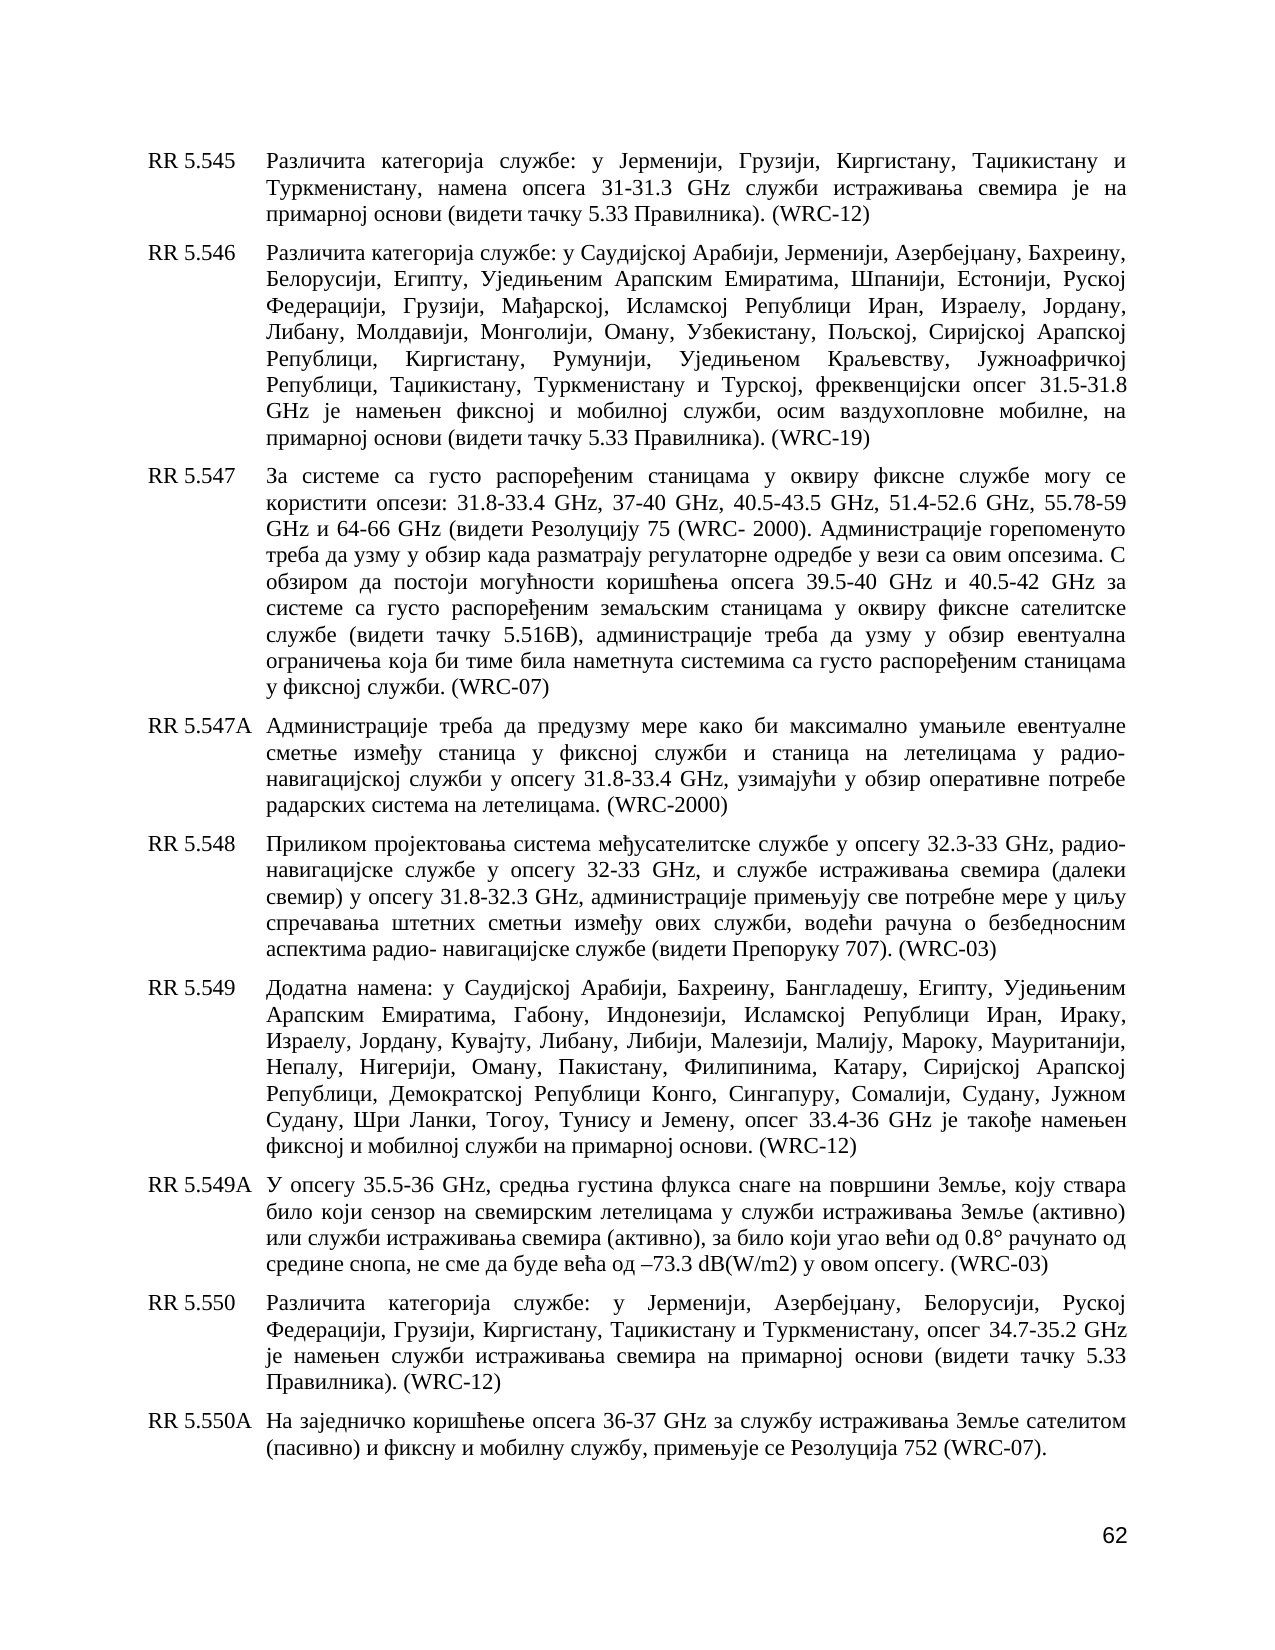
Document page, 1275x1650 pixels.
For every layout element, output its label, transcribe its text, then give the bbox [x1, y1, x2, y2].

text RR 5.550 Различита категорија службе: у Јерменији, Азербејџану, Белорусији, Руској Федерацији, Грузији, Киргистану, Таџикистану и Туркменистану, опсег 34.7-35.2 GHz је намењен служби истраживања свемира на примарној основи (видети тачку 5.33 Правилника). (WRC-12) [148, 1289, 1127, 1395]
text RR 5.549 Додатна намена: у Саудијској Арабији, Бахреину, Бангладешу, Египту, Уједињеним Арапским Емиратима, Габону, Индонезији, Исламској Републици Иран, Ираку, Израелу, Јордану, Кувајту, Либану, Либији, Малезији, Малију, Мароку, Мауританији, Непалу, Нигерији, Оману, Пакистану, Филипинима, Катару, Сиријској Арапској Републици, Демократској Републици Конго, Сингапуру, Сомалији, Судану, Јужном Судану, Шри Ланки, Тогоу, Тунису и Јемену, опсег 33.4-36 GHz је такође намењен фиксној и мобилној служби на примарној основи. (WRC-12) [148, 974, 1127, 1159]
text RR 5.547 За системе са густо распоређеним станицама у оквиру фиксне службе могу се користити опсези: 31.8-33.4 GHz, 37-40 GHz, 40.5-43.5 GHz, 51.4-52.6 GHz, 55.78-59 GHz и 64-66 GHz (видети Резолуцију 75 (WRC- 2000). Администрације горепоменуто треба да узму у обзир када разматрају регулаторне одредбе у вези са овим опсезима. С обзиром да постоји могућности коришћења опсега 39.5-40 GHz и 40.5-42 GHz за системе са густо распоређеним земаљским станицама у оквиру фиксне сателитске службе (видети тачку 5.516В), администрације треба да узму у обзир евентуална ограничења која би тиме била наметнута системима са густо распоређеним станицама у фиксној служби. (WRC-07) [148, 462, 1127, 700]
text RR 5.548 Приликом пројектовања система међусателитске службе у опсегу 32.3-33 GHz, радио- навигацијске службе у опсегу 32-33 GHz, и службе истраживања свемира (далеки свемир) у опсегу 31.8-32.3 GHz, администрације примењују све потребне мере у циљу спречавања штетних сметњи између ових служби, водећи рачуна о безбедносним аспектима радио- навигацијске службе (видети Препоруку 707). (WRC-03) [148, 830, 1127, 962]
list RR 5.547A Администрације треба да предузму мере како би максимално умањиле евентуалне сметње између станица у фиксној служби и станица на летелицама у радио-навигацијској служби у опсегу 31.8-33.4 GHz, узимајући у обзир оперативне потребе радарских система на летелицама. (WRC-2000) [148, 712, 1127, 818]
text RR 5.546 Различита категорија службе: у Саудијској Арабији, Јерменији, Азербејџану, Бахреину, Белорусији, Египту, Уједињеним Арапским Емиратима, Шпанији, Естонији, Руској Федерацији, Грузији, Мађарској, Исламској Републици Иран, Израелу, Јордану, Либану, Молдавији, Монголији, Оману, Узбекистану, Пољској, Сиријској Арапској Републици, Киргистану, Румунији, Уједињеном Краљевству, Јужноафричкој Републици, Таџикистану, Туркменистану и Турској, фреквенцијски опсег 31.5-31.8 GHz је намењен фиксној и мобилној служби, осим ваздухопловне мобилне, на примарној основи (видети тачку 5.33 Правилника). (WRC-19) [148, 239, 1127, 450]
text RR 5.545 Различита категорија службе: у Јерменији, Грузији, Киргистану, Таџикистану и Туркменистану, намена опсега 31-31.3 GHz служби истраживања свемира је на примарној основи (видети тачку 5.33 Правилника). (WRC-12) [148, 148, 1127, 227]
text RR 5.549A У опсегу 35.5-36 GHz, средња густина флукса снаге на површини Земље, коју ствара било који сензор на свемирским летелицама у служби истраживања Земље (активно) или служби истраживања свемира (активно), за било који угао већи од 0.8° рачунато од средине снопа, не сме да буде већа од –73.3 dB(W/m2) у овом опсегу. (WRC-03) [148, 1171, 1127, 1277]
list RR 5.550А На заједничко коришћење опсега 36-37 GHz за службу истраживања Земље сателитом (пасивно) и фиксну и мобилну службу, примењује се Резолуција 752 (WRC-07). [148, 1407, 1127, 1460]
